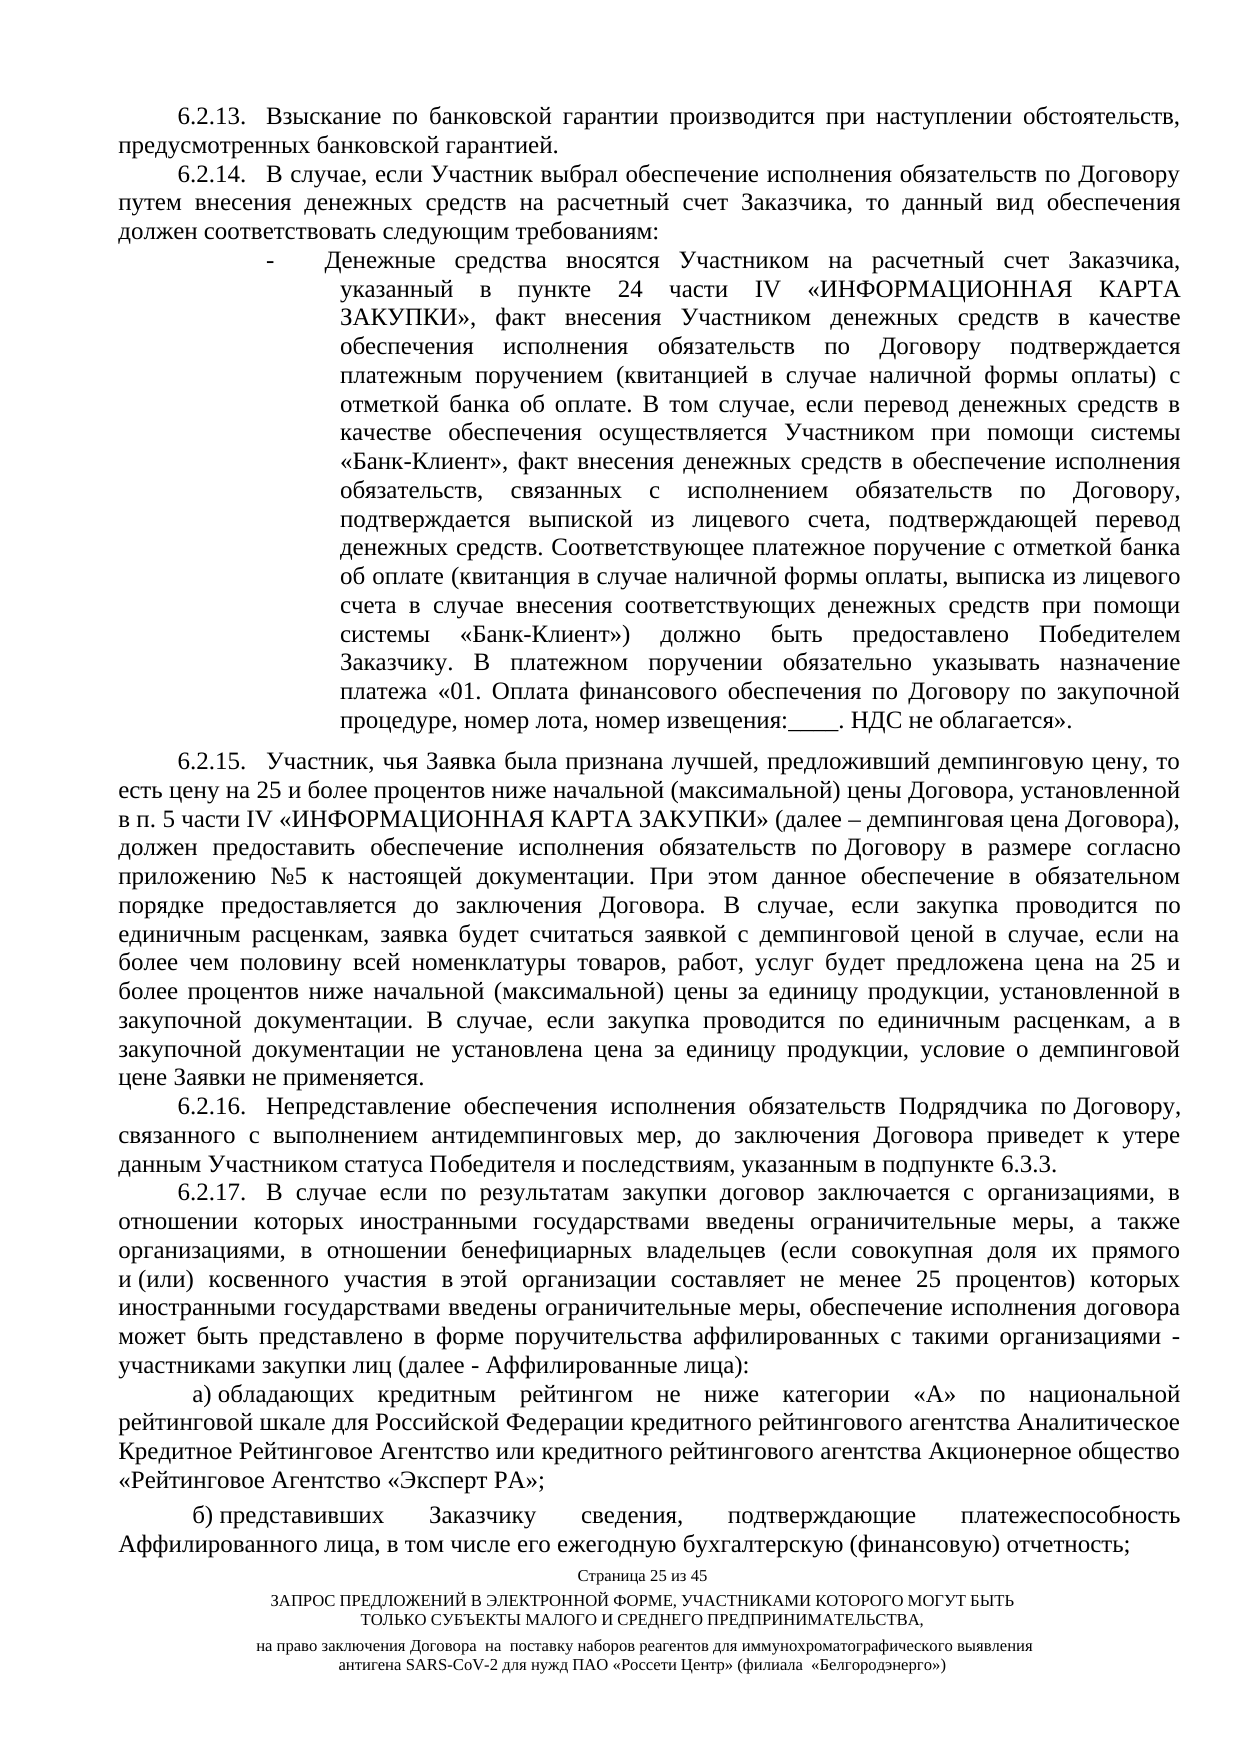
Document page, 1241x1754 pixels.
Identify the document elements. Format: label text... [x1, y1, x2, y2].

subtitle Непредставление обеспечения исполнения обязательств Подрядчика по Договору, связанного с выполнением антидемпинговых мер, до заключения Договора приведет к утере данным Участником статуса Победителя и последствиям, указанным в подпункте 6.3.3. [118, 1091, 1181, 1177]
list Денежные средства вносятся Участником на расчетный счет Заказчика, указанный в пункте 24 части IV «ИНФОРМАЦИОННАЯ КАРТА ЗАКУПКИ», факт внесения Участником денежных средств в качестве обеспечения исполнения обязательств по Договору подтверждается платежным поручением (квитанцией в случае наличной формы оплаты) с отметкой банка об оплате. В том случае, если перевод денежных средств в качестве обеспечения осуществляется Участником при помощи системы «Банк-Клиент», факт внесения денежных средств в обеспечение исполнения обязательств, связанных с исполнением обязательств по Договору, подтверждается выпиской из лицевого счета, подтверждающей перевод денежных средств. Соответствующее платежное поручение с отметкой банка об оплате (квитанция в случае наличной формы оплаты, выписка из лицевого счета в случае внесения соответствующих денежных средств при помощи системы «Банк-Клиент») должно быть предоставлено Победителем Заказчику. В платежном поручении обязательно указывать назначение платежа «01. Оплата финансового обеспечения по Договору по закупочной процедуре, номер лота, номер извещения:____. НДС не облагается». [266, 245, 1181, 734]
text б) представивших Заказчику сведения, подтверждающие платежеспособность Аффилированного лица, в том числе его ежегодную бухгалтерскую (финансовую) отчетность; [118, 1500, 1181, 1557]
text а) обладающих кредитным рейтингом не ниже категории «А» по национальной рейтинговой шкале для Российской Федерации кредитного рейтингового агентства Аналитическое Кредитное Рейтинговое Агентство или кредитного рейтингового агентства Акционерное общество «Рейтинговое Агентство «Эксперт РА»; [118, 1379, 1181, 1494]
subtitle Взыскание по банковской гарантии производится при наступлении обстоятельств, предусмотренных банковской гарантией. [118, 101, 1181, 159]
subtitle В случае, если Участник выбрал обеспечение исполнения обязательств по Договору путем внесения денежных средств на расчетный счет Заказчика, то данный вид обеспечения должен соответствовать следующим требованиям: [118, 159, 1181, 245]
subtitle В случае если по результатам закупки договор заключается с организациями, в отношении которых иностранными государствами введены ограничительные меры, а также организациями, в отношении бенефициарных владельцев (если совокупная доля их прямого и (или) косвенного участия в этой организации составляет не менее 25 процентов) которых иностранными государствами введены ограничительные меры, обеспечение исполнения договора может быть представлено в форме поручительства аффилированных с такими организациями - участниками закупки лиц (далее - Аффилированные лица): [118, 1177, 1181, 1379]
subtitle Участник, чья Заявка была признана лучшей, предложивший демпинговую цену, то есть цену на 25 и более процентов ниже начальной (максимальной) цены Договора, установленной в п. 5 части IV «ИНФОРМАЦИОННАЯ КАРТА ЗАКУПКИ» (далее – демпинговая цена Договора), должен предоставить обеспечение исполнения обязательств по Договору в размере согласно приложению №5 к настоящей документации. При этом данное обеспечение в обязательном порядке предоставляется до заключения Договора. В случае, если закупка проводится по единичным расценкам, заявка будет считаться заявкой с демпинговой ценой в случае, если на более чем половину всей номенклатуры товаров, работ, услуг будет предложена цена на 25 и более процентов ниже начальной (максимальной) цены за единицу продукции, установленной в закупочной документации. В случае, если закупка проводится по единичным расценкам, а в закупочной документации не установлена цена за единицу продукции, условие о демпинговой цене Заявки не применяется. [118, 746, 1181, 1091]
